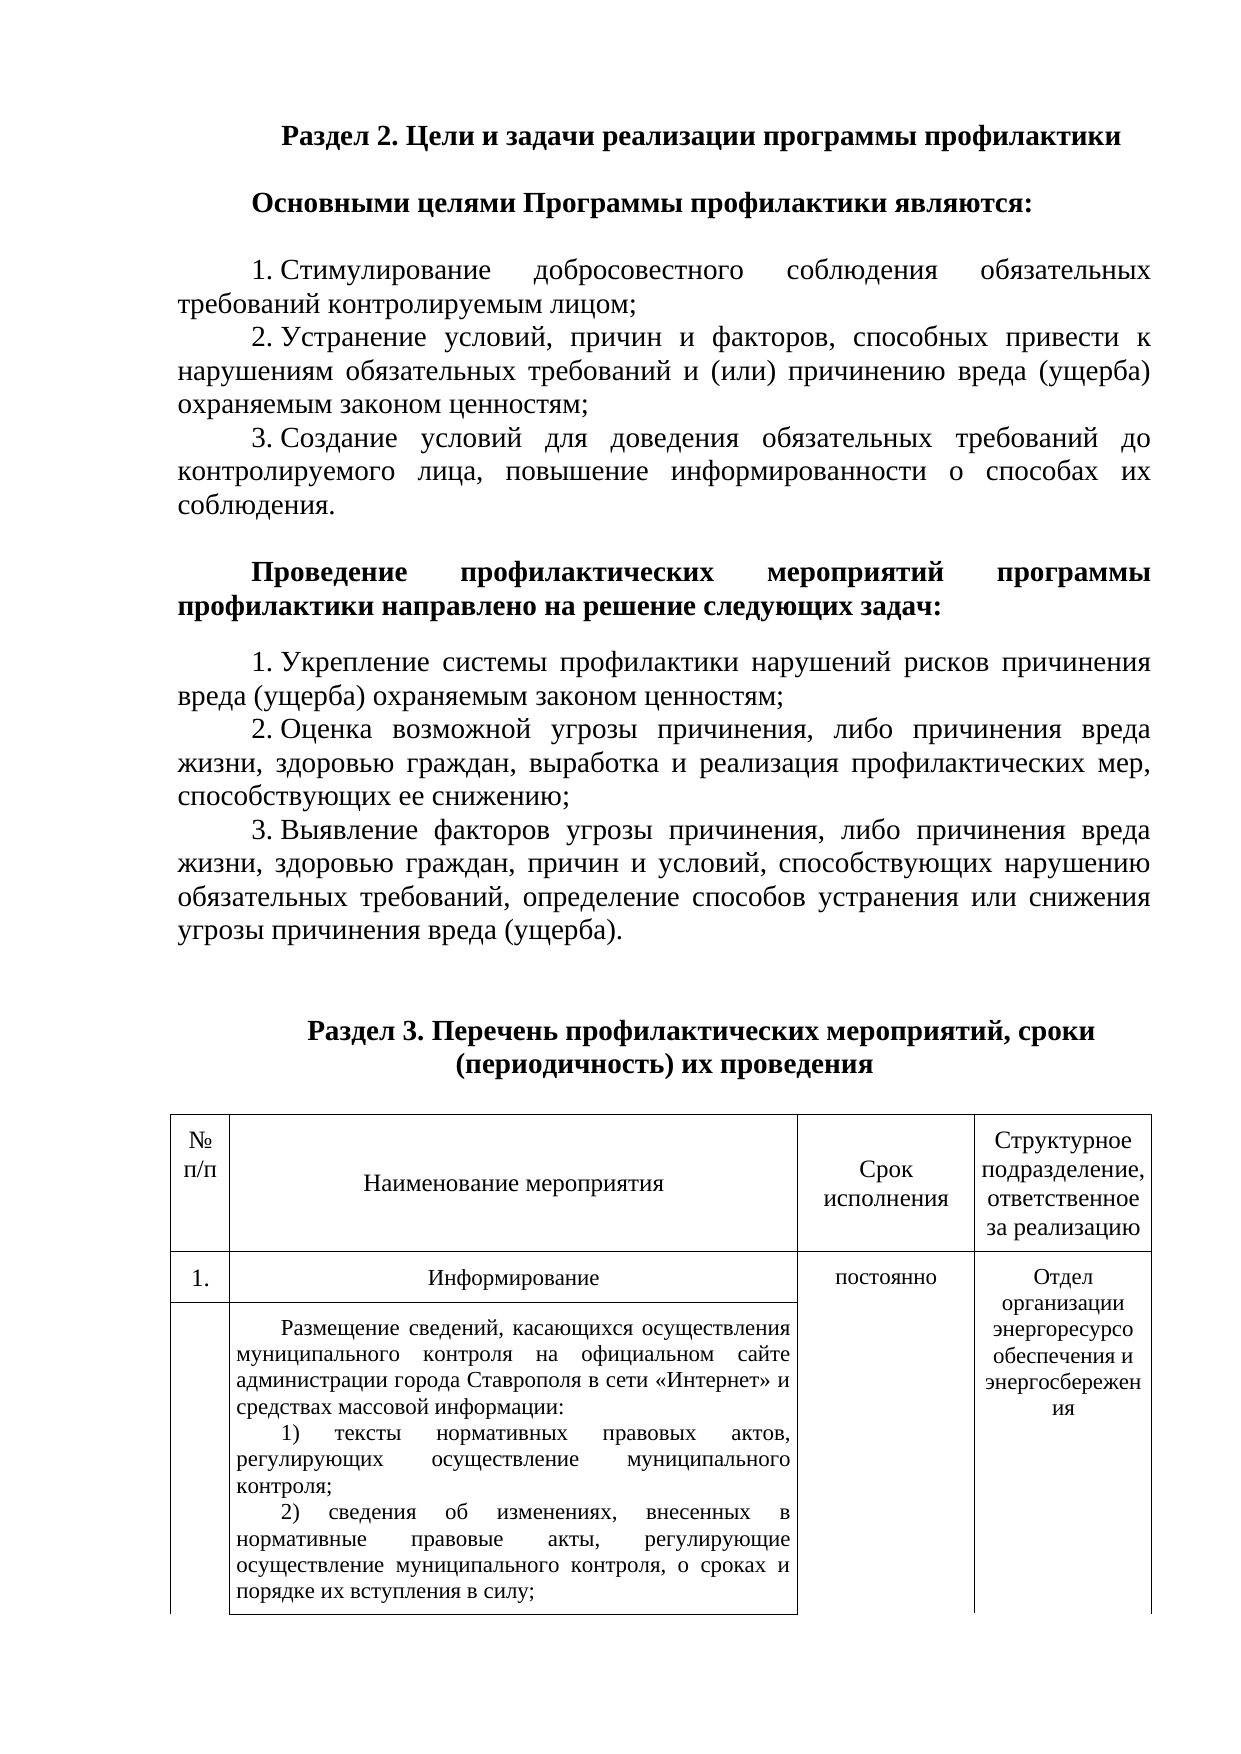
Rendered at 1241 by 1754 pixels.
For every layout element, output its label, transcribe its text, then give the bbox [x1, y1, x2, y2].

list Создание условий для доведения обязательных требований до контролируемого лица, повышение информированности о способах их соблюдения. [177, 420, 1152, 521]
table_header Наименование мероприятия [230, 1115, 797, 1251]
text Раздел 2. Цели и задачи реализации программы профилактики [177, 118, 1152, 152]
table_cell 1. [171, 1252, 229, 1302]
text Основными целями Программы профилактики являются: [177, 185, 1152, 219]
list Выявление факторов угрозы причинения, либо причинения вреда жизни, здоровью граждан, причин и условий, способствующих нарушению обязательных требований, определение способов устранения или снижения угрозы причинения вреда (ущерба). [177, 812, 1152, 946]
table_header Срок исполнения [798, 1115, 974, 1251]
table_header № п/п [171, 1115, 229, 1251]
list Оценка возможной угрозы причинения, либо причинения вреда жизни, здоровью граждан, выработка и реализация профилактических мер, способствующих ее снижению; [177, 711, 1152, 812]
table_cell Отдел организации энергоресурсо обеспечения и энергосбережения [975, 1252, 1151, 1614]
table_header Структурное подразделение, ответственное за реализацию [975, 1115, 1151, 1251]
list Устранение условий, причин и факторов, способных привести к нарушениям обязательных требований и (или) причинению вреда (ущерба) охраняемым законом ценностям; [177, 319, 1152, 420]
table_cell постоянно [798, 1252, 974, 1614]
text Проведение профилактических мероприятий программы профилактики направлено на решение следующих задач: [177, 554, 1152, 621]
table_cell [171, 1303, 229, 1614]
table_cell Информирование [230, 1252, 797, 1302]
list Стимулирование добросовестного соблюдения обязательных требований контролируемым лицом; [177, 252, 1152, 319]
list Укрепление системы профилактики нарушений рисков причинения вреда (ущерба) охраняемым законом ценностям; [177, 644, 1152, 711]
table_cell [230, 1303, 797, 1614]
text Раздел 3. Перечень профилактических мероприятий, сроки (периодичность) их проведения [177, 1013, 1152, 1080]
